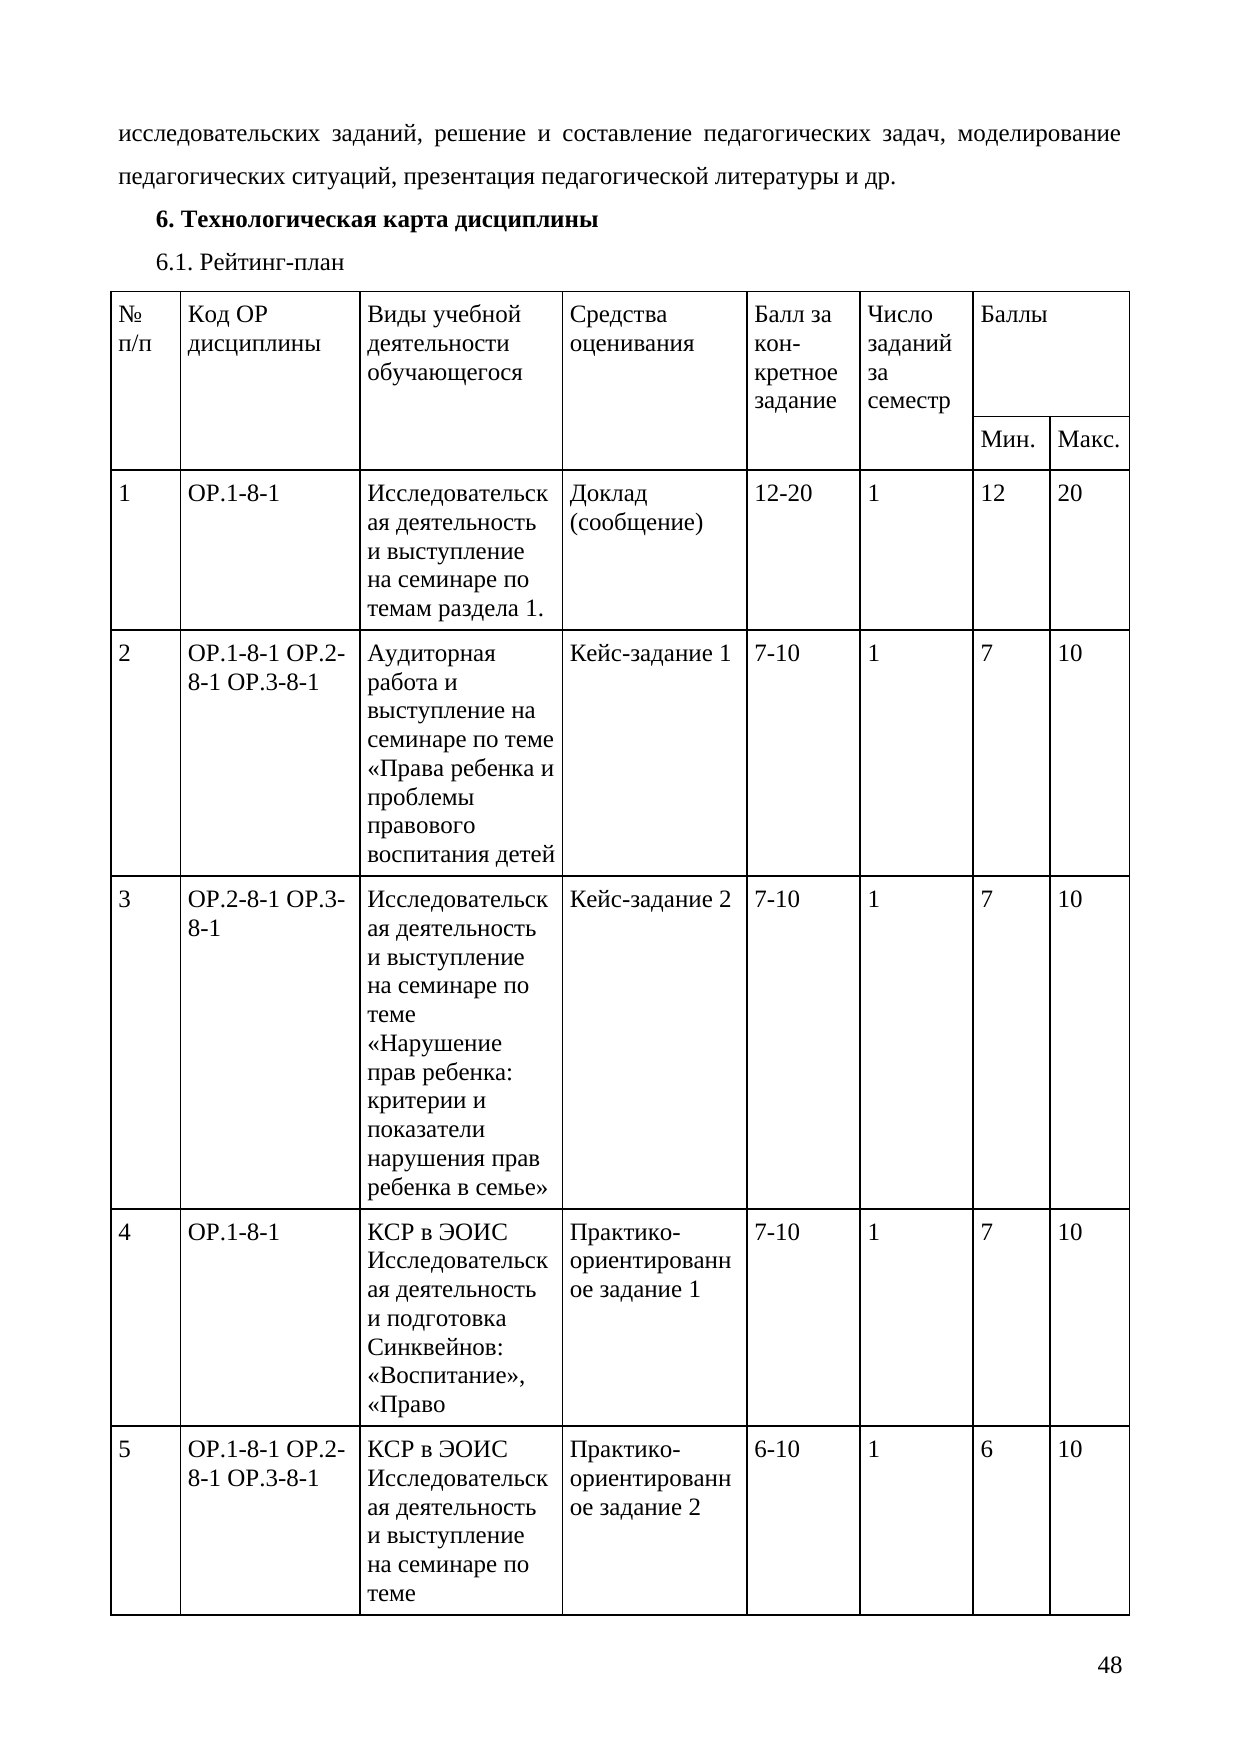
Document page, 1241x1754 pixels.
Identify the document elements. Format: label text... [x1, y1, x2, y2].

table_cell Аудиторная работа и выступление на семинаре по теме «Права ребенка и проблемы правового воспитания детей [361, 631, 562, 875]
table_cell КСР в ЭОИС Исследовательская деятельность и подготовка Синквейнов: «Воспитание», «Право [361, 1210, 562, 1425]
table_cell ОР.1-8-1 [181, 471, 359, 629]
table_cell 1 [861, 877, 972, 1208]
table_cell 12-20 [748, 471, 859, 629]
table_cell ОР.1-8-1 ОР.2-8-1 ОР.3-8-1 [181, 1427, 359, 1614]
table_cell 7-10 [748, 877, 859, 1208]
table_cell 12 [974, 471, 1049, 629]
table_cell Практико-ориентированное задание 1 [563, 1210, 746, 1425]
table_header Виды учебной деятельности обучающегося [361, 292, 562, 469]
table_cell Доклад (сообщение) [563, 471, 746, 629]
table_cell 10 [1051, 1427, 1129, 1614]
table_cell 7 [974, 631, 1049, 875]
table_cell Кейс-задание 2 [563, 877, 746, 1208]
table_cell Макс. [1051, 417, 1129, 469]
table_header № п/п [112, 292, 180, 469]
table_cell 6 [974, 1427, 1049, 1614]
table_header Число заданий за семестр [861, 292, 972, 469]
table_header Баллы [974, 292, 1129, 416]
table_cell 4 [112, 1210, 180, 1425]
table_cell Исследовательская деятельность и выступление на семинаре по теме «Нарушение прав ребенка: критерии и показатели нарушения прав ребенка в семье» [361, 877, 562, 1208]
table_cell 7-10 [748, 631, 859, 875]
table_cell 7 [974, 1210, 1049, 1425]
table_cell Кейс-задание 1 [563, 631, 746, 875]
table_cell 7-10 [748, 1210, 859, 1425]
table_cell 1 [861, 471, 972, 629]
table_header Средства оценивания [563, 292, 746, 469]
table_cell Исследовательская деятельность и выступление на семинаре по темам раздела 1. [361, 471, 562, 629]
table_cell 10 [1051, 877, 1129, 1208]
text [118, 118, 1122, 190]
table_cell 10 [1051, 1210, 1129, 1425]
table_cell 5 [112, 1427, 180, 1614]
table_cell 1 [112, 471, 180, 629]
table_header Балл за кон-кретное задание [748, 292, 859, 469]
table_cell Мин. [974, 417, 1049, 469]
table_cell 1 [861, 631, 972, 875]
table_cell 1 [861, 1210, 972, 1425]
table_cell 3 [112, 877, 180, 1208]
table_cell 10 [1051, 631, 1129, 875]
table_cell 7 [974, 877, 1049, 1208]
table_cell Практико-ориентированное задание 2 [563, 1427, 746, 1614]
table_cell ОР.1-8-1 ОР.2-8-1 ОР.3-8-1 [181, 631, 359, 875]
table_cell ОР.1-8-1 [181, 1210, 359, 1425]
subtitle 6.1. Рейтинг-план [118, 247, 1122, 276]
table_header Код ОР дисциплины [181, 292, 359, 469]
table_cell ОР.2-8-1 ОР.3-8-1 [181, 877, 359, 1208]
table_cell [361, 1427, 562, 1614]
table_cell 1 [861, 1427, 972, 1614]
table_cell 2 [112, 631, 180, 875]
table_cell 20 [1051, 471, 1129, 629]
table_cell 6-10 [748, 1427, 859, 1614]
subtitle 6. Технологическая карта дисциплины [118, 204, 1122, 233]
